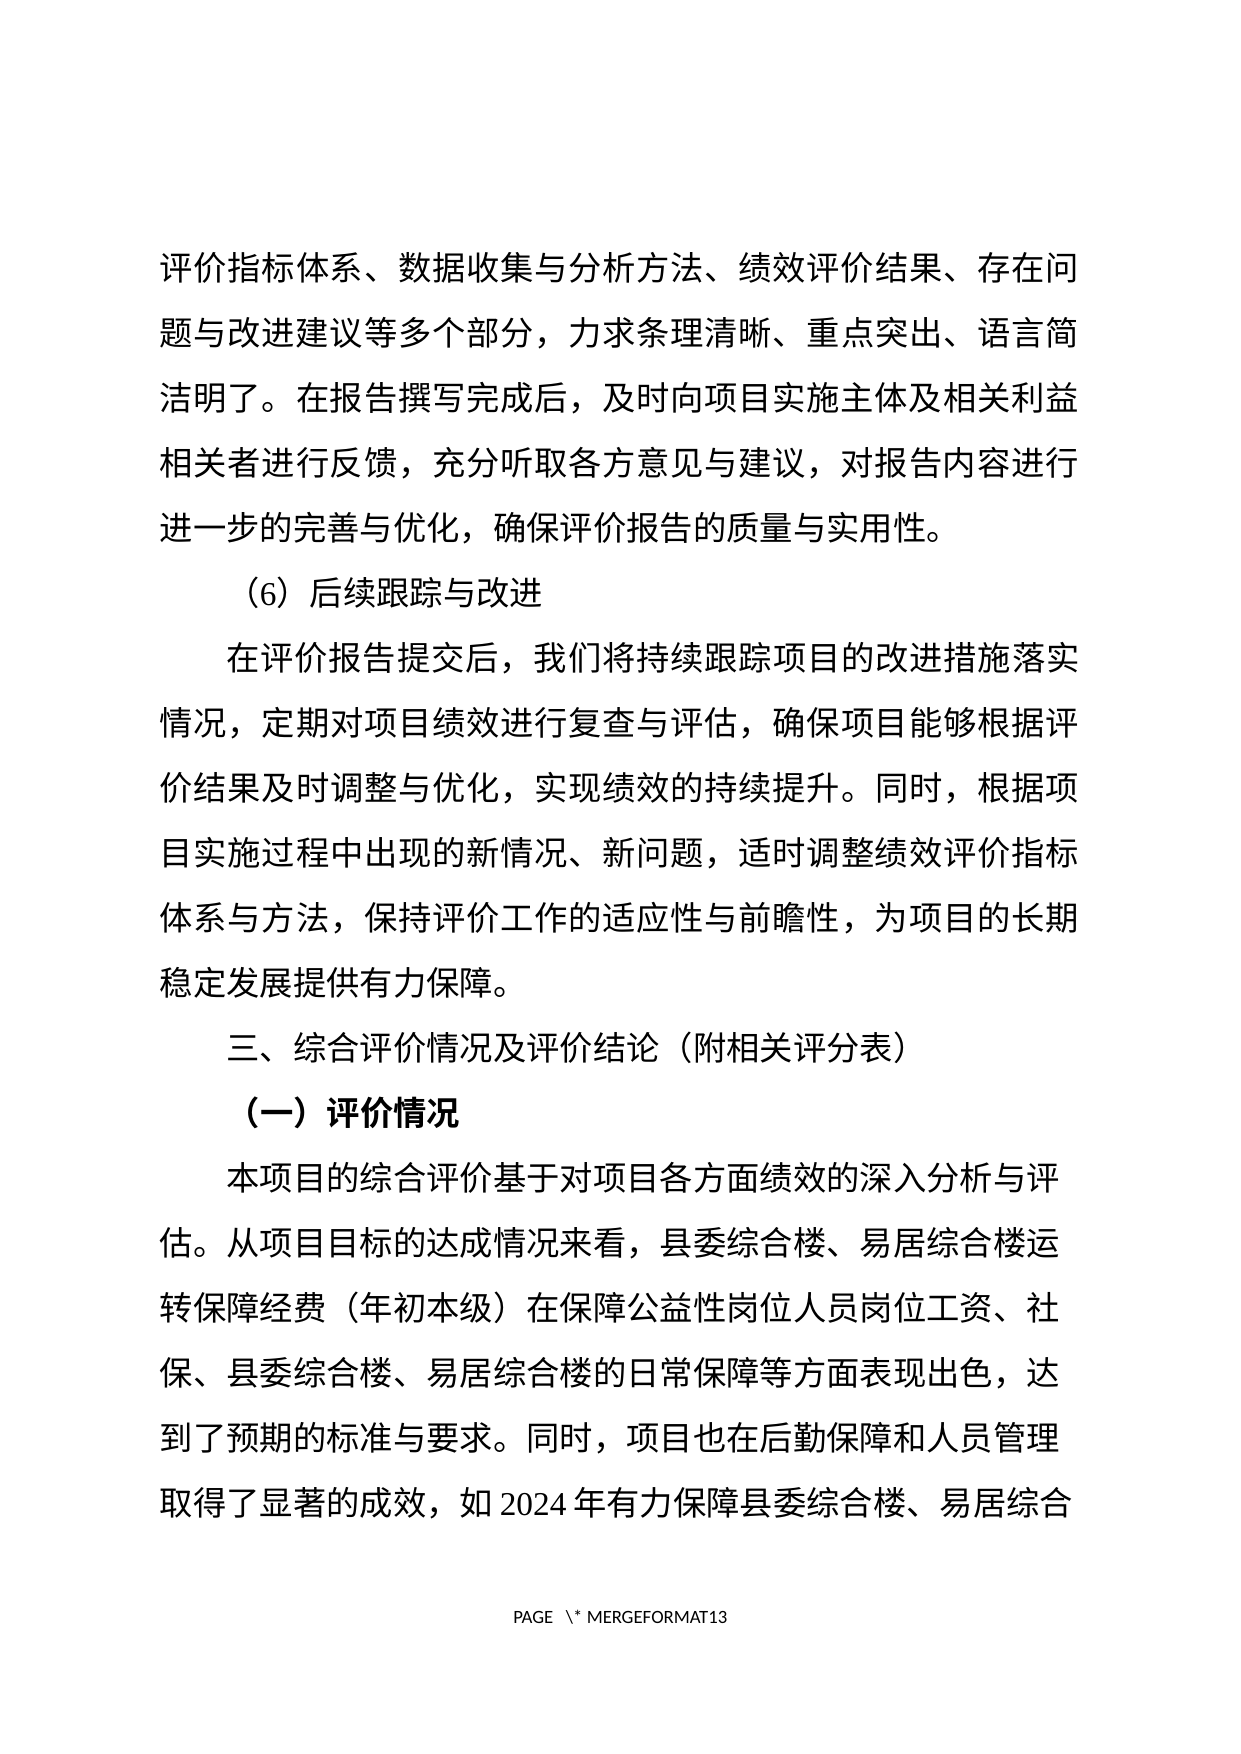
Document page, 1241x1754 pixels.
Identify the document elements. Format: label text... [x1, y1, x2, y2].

text （6）后续跟踪与改进 [159, 558, 1081, 623]
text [159, 233, 1081, 558]
title （一）评价情况 [159, 1078, 1081, 1143]
text 在评价报告提交后，我们将持续跟踪项目的改进措施落实情况，定期对项目绩效进行复查与评估，确保项目能够根据评价结果及时调整与优化，实现绩效的持续提升。同时，根据项目实施过程中出现的新情况、新问题，适时调整绩效评价指标体系与方法，保持评价工作的适应性与前瞻性，为项目的长期稳定发展提供有力保障。 [159, 623, 1081, 1013]
list 综合评价情况及评价结论（附相关评分表） [159, 1013, 1081, 1078]
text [159, 1143, 1081, 1533]
